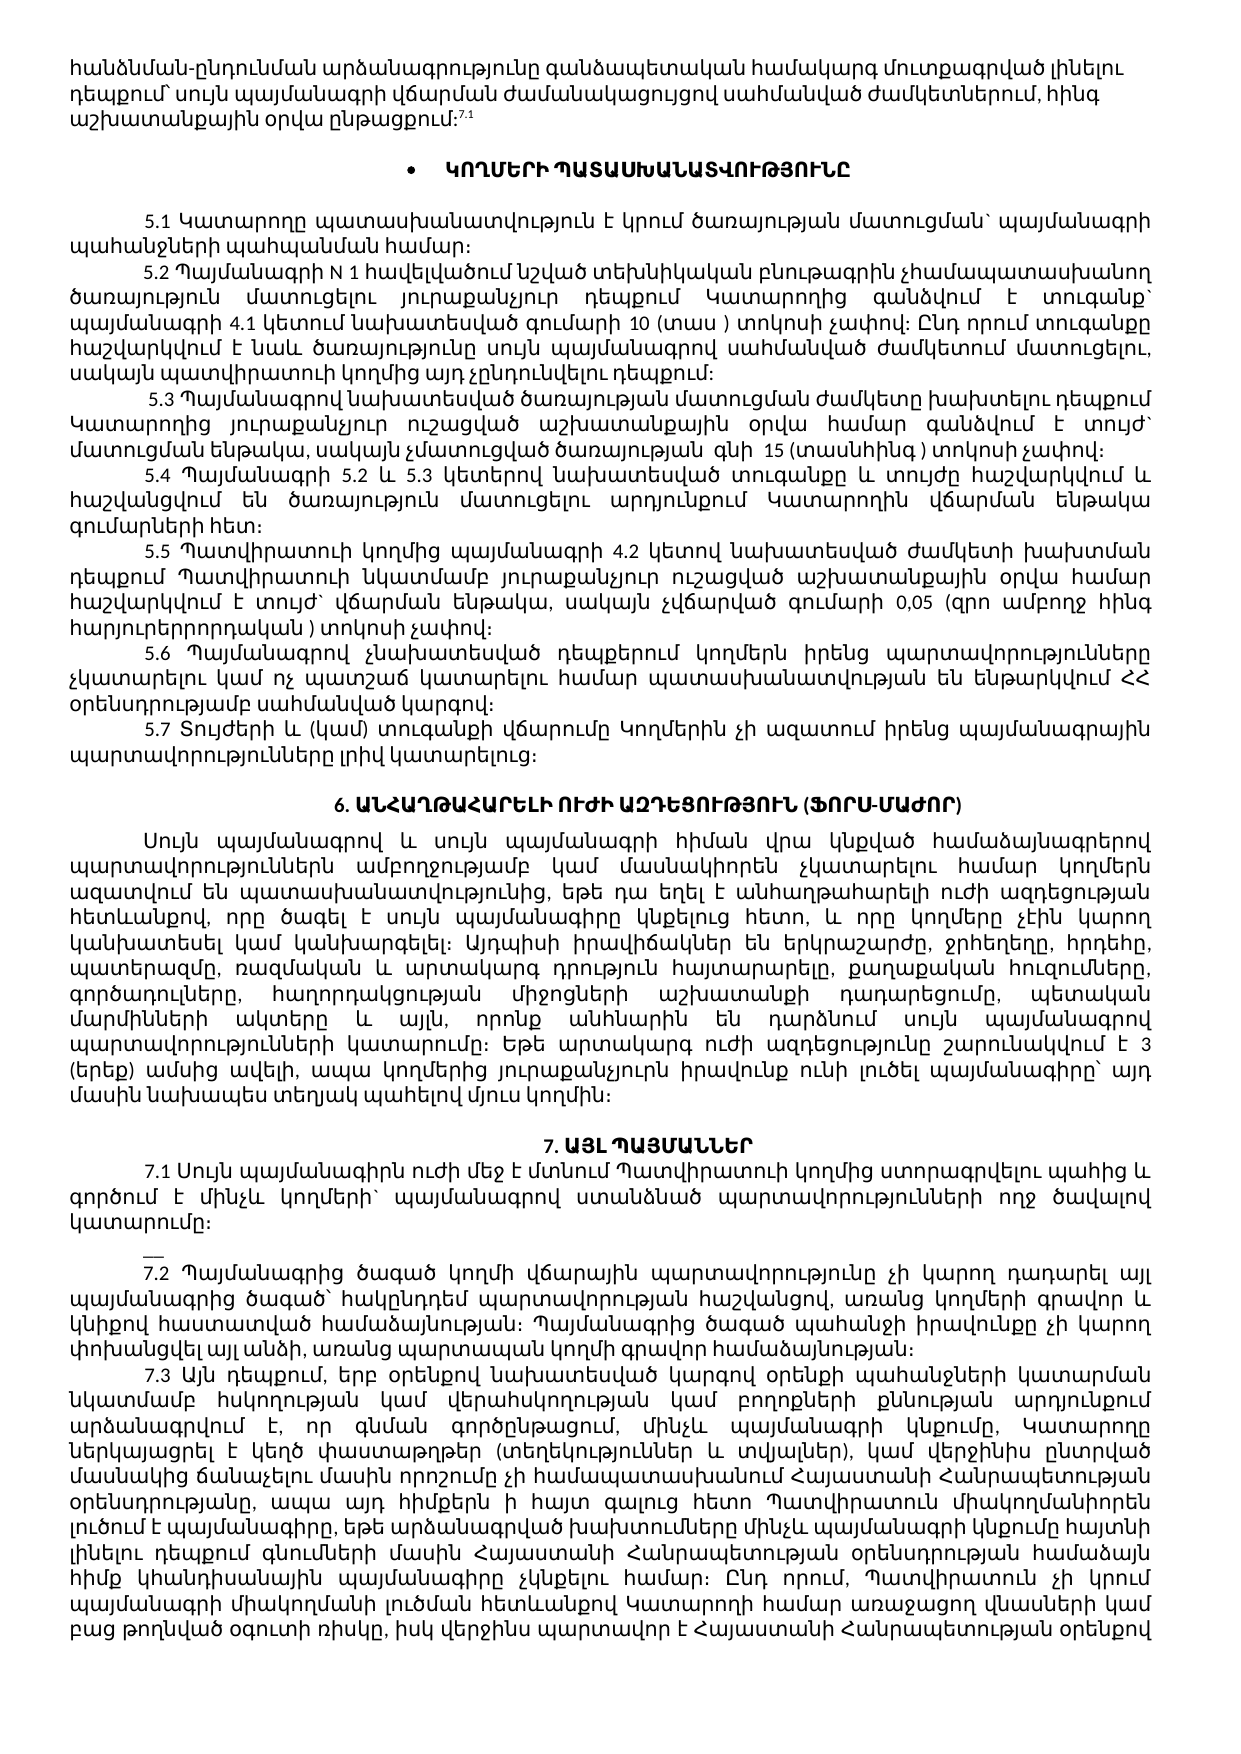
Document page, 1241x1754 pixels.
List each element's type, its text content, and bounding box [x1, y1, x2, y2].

text 6. ԱՆՀԱՂԹԱՀԱՐԵԼԻ ՈՒԺԻ ԱԶԴԵՑՈՒԹՅՈՒՆ (ՖՈՐՍ-ՄԱԺՈՐ) [69, 793, 1152, 818]
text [69, 1362, 1152, 1642]
text 5.5 Պատվիրատուի կողմից պայմանագրի 4.2 կետով նախատեսված ժամկետի խախտման դեպքում Պատվիրատուի նկատմամբ յուրաքանչյուր ուշացված աշխատանքային օրվա համար հաշվարկվում է տույժ` վճարման ենթակա, սակայն չվճարված գումարի 0,05 (զրո ամբողջ հինգ հարյուրերրորդական ) տոկոսի չափով։ [69, 538, 1152, 640]
text 5.1 Կատարողը պատասխանատվություն է կրում ծառայության մատուցման` պայմանագրի պահանջների պահպանման համար։ [69, 208, 1152, 259]
text 5.7 Տույժերի և (կամ) տուգանքի վճարումը Կողմերին չի ազատում իրենց պայմանագրային պարտավորությունները լրիվ կատարելուց։ [69, 716, 1152, 767]
text 5.4 Պայմանագրի 5.2 և 5.3 կետերով նախատեսված տուգանքը և տույժը հաշվարկվում և հաշվանցվում են ծառայություն մատուցելու արդյունքում Կատարողին վճարման ենթակա գումարների հետ։ [69, 462, 1152, 538]
text __ [69, 1235, 1152, 1260]
text 7.1 Սույն պայմանագիրն ուժի մեջ է մտնում Պատվիրատուի կողմից ստորագրվելու պահից և գործում է մինչև կողմերի` պայմանագրով ստանձնած պարտավորությունների ողջ ծավալով կատարումը։ [69, 1159, 1152, 1235]
text 5.2 Պայմանագրի N 1 հավելվածում նշված տեխնիկական բնութագրին չհամապատասխանող ծառայություն մատուցելու յուրաքանչյուր դեպքում Կատարողից գանձվում է տուգանք` պայմանագրի 4.1 կետում նախատեսված գումարի 10 (տաս ) տոկոսի չափով: Ընդ որում տուգանքը հաշվարկվում է նաև ծառայությունը սույն պայմանագրով սահմանված ժամկետում մատուցելու, սակայն պատվիրատուի կողմից այդ չընդունվելու դեպքում: [69, 259, 1152, 386]
text 7.2 Պայմանագրից ծագած կողմի վճարային պարտավորությունը չի կարող դադարել այլ պայմանագրից ծագած՝ հակընդդեմ պարտավորության հաշվանցով, առանց կողմերի գրավոր և կնիքով հաստատված համաձայնության։ Պայմանագրից ծագած պահանջի իրավունքը չի կարող փոխանցվել այլ անձի, առանց պարտապան կողմի գրավոր համաձայնության։ [69, 1260, 1152, 1362]
text Սույն պայմանագրով և սույն պայմանագրի հիման վրա կնքված համաձայնագրերով պարտավորություններն ամբողջությամբ կամ մասնակիորեն չկատարելու համար կողմերն ազատվում են պատասխանատվությունից, եթե դա եղել է անհաղթահարելի ուժի ազդեցության հետևանքով, որը ծագել է սույն պայմանագիրը կնքելուց հետո, և որը կողմերը չէին կարող կանխատեսել կամ կանխարգելել։ Այդպիսի իրավիճակներ են երկրաշարժը, ջրհեղեղը, հրդեհը, պատերազմը, ռազմական և արտակարգ դրություն հայտարարելը, քաղաքական հուզումները, գործադուլները, հաղորդակցության միջոցների աշխատանքի դադարեցումը, պետական մարմինների ակտերը և այլն, որոնք անհնարին են դարձնում սույն պայմանագրով պարտավորությունների կատարումը։ Եթե արտակարգ ուժի ազդեցությունը շարունակվում է 3 (երեք) ամսից ավելի, ապա կողմերից յուրաքանչյուրն իրավունք ունի լուծել պայմանագիրը՝ այդ մասին նախապես տեղյակ պահելով մյուս կողմին։ [69, 828, 1152, 1108]
list ԿՈՂՄԵՐԻ ՊԱՏԱՍԽԱՆԱՏՎՈՒԹՅՈՒՆԸ [107, 157, 1152, 183]
text 5.6 Պայմանագրով չնախատեսված դեպքերում կողմերն իրենց պարտավորությունները չկատարելու կամ ոչ պատշաճ կատարելու համար պատասխանատվության են ենթարկվում ՀՀ օրենսդրությամբ սահմանված կարգով։ [69, 640, 1152, 716]
text 7. ԱՅԼ ՊԱՅՄԱՆՆԵՐ [69, 1133, 1152, 1159]
text 5.3 Պայմանագրով նախատեսված ծառայության մատուցման ժամկետը խախտելու դեպքում Կատարողից յուրաքանչյուր ուշացված աշխատանքային օրվա համար գանձվում է տույժ` մատուցման ենթակա, սակայն չմատուցված ծառայության գնի 15 (տասնհինգ ) տոկոսի չափով։ [69, 386, 1152, 462]
